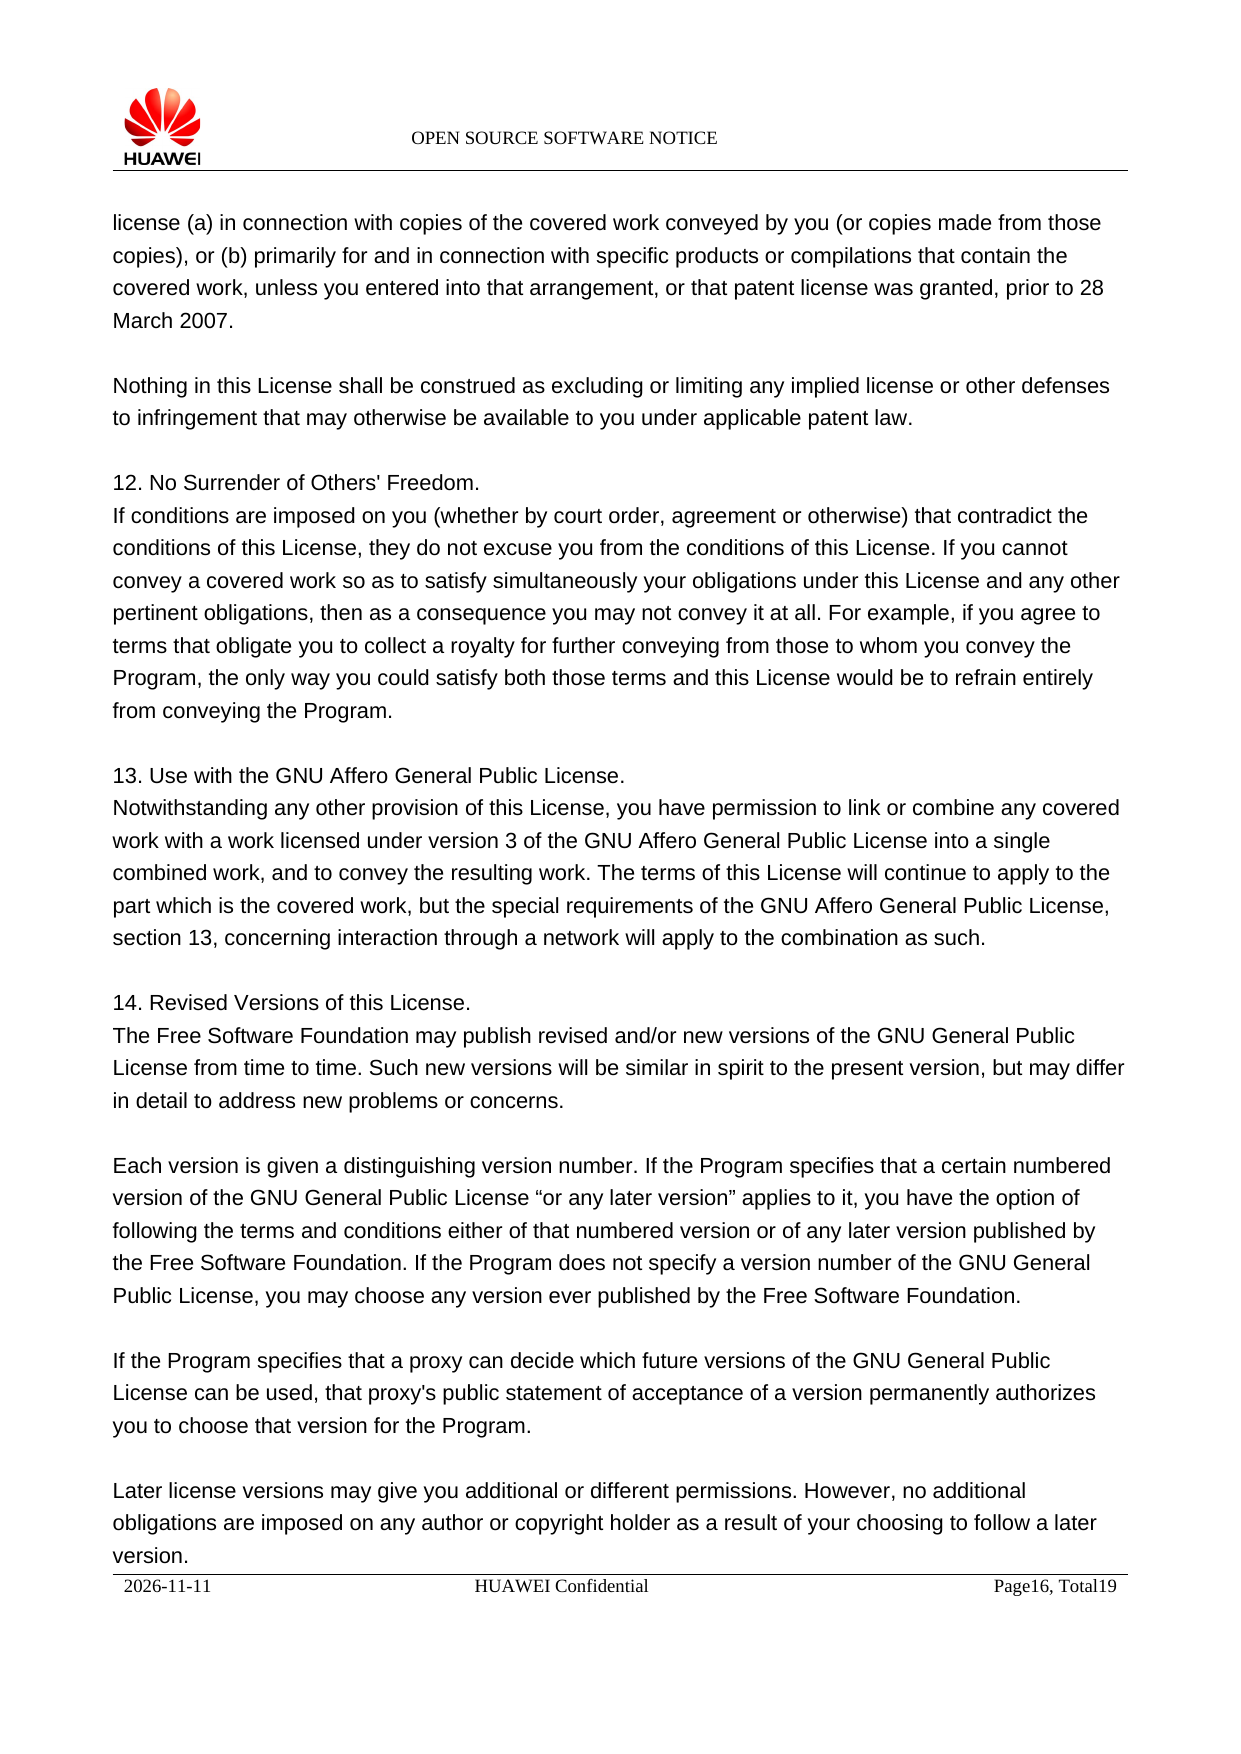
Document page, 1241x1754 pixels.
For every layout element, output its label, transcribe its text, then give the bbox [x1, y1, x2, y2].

text If the Program specifies that a proxy can decide which future versions of the GNU General Public License can be used, that proxy's public statement of acceptance of a version permanently authorizes you to choose that version for the Program. [112, 1344, 1128, 1441]
text Each version is given a distinguishing version number. If the Program specifies that a certain numbered version of the GNU General Public License “or any later version” applies to it, you have the option of following the terms and conditions either of that numbered version or of any later version published by the Free Software Foundation. If the Program does not specify a version number of the GNU General Public License, you may choose any version ever published by the Free Software Foundation. [112, 1149, 1128, 1311]
text 13. Use with the GNU Affero General Public License. [112, 759, 1128, 791]
text 12. No Surrender of Others' Freedom. [112, 466, 1128, 499]
text Notwithstanding any other provision of this License, you have permission to link or combine any covered work with a work licensed under version 3 of the GNU Affero General Public License into a single combined work, and to convey the resulting work. The terms of this License will continue to apply to the part which is the covered work, but the special requirements of the GNU Affero General Public License, section 13, concerning interaction through a network will apply to the combination as such. [112, 791, 1128, 954]
text Nothing in this License shall be construed as excluding or limiting any implied license or other defenses to infringement that may otherwise be available to you under applicable patent law. [112, 369, 1128, 434]
picture [124, 88, 201, 165]
text If conditions are imposed on you (whether by court order, agreement or otherwise) that contradict the conditions of this License, they do not excuse you from the conditions of this License. If you cannot convey a covered work so as to satisfy simultaneously your obligations under this License and any other pertinent obligations, then as a consequence you may not convey it at all. For example, if you agree to terms that obligate you to collect a royalty for further conveying from those to whom you convey the Program, the only way you could satisfy both those terms and this License would be to refrain entirely from conveying the Program. [112, 499, 1128, 726]
text The Free Software Foundation may publish revised and/or new versions of the GNU General Public License from time to time. Such new versions will be similar in spirit to the present version, but may differ in detail to address new problems or concerns. [112, 1019, 1128, 1116]
text Later license versions may give you additional or different permissions. However, no additional obligations are imposed on any author or copyright holder as a result of your choosing to follow a later version. [112, 1474, 1128, 1571]
text 14. Revised Versions of this License. [112, 986, 1128, 1019]
